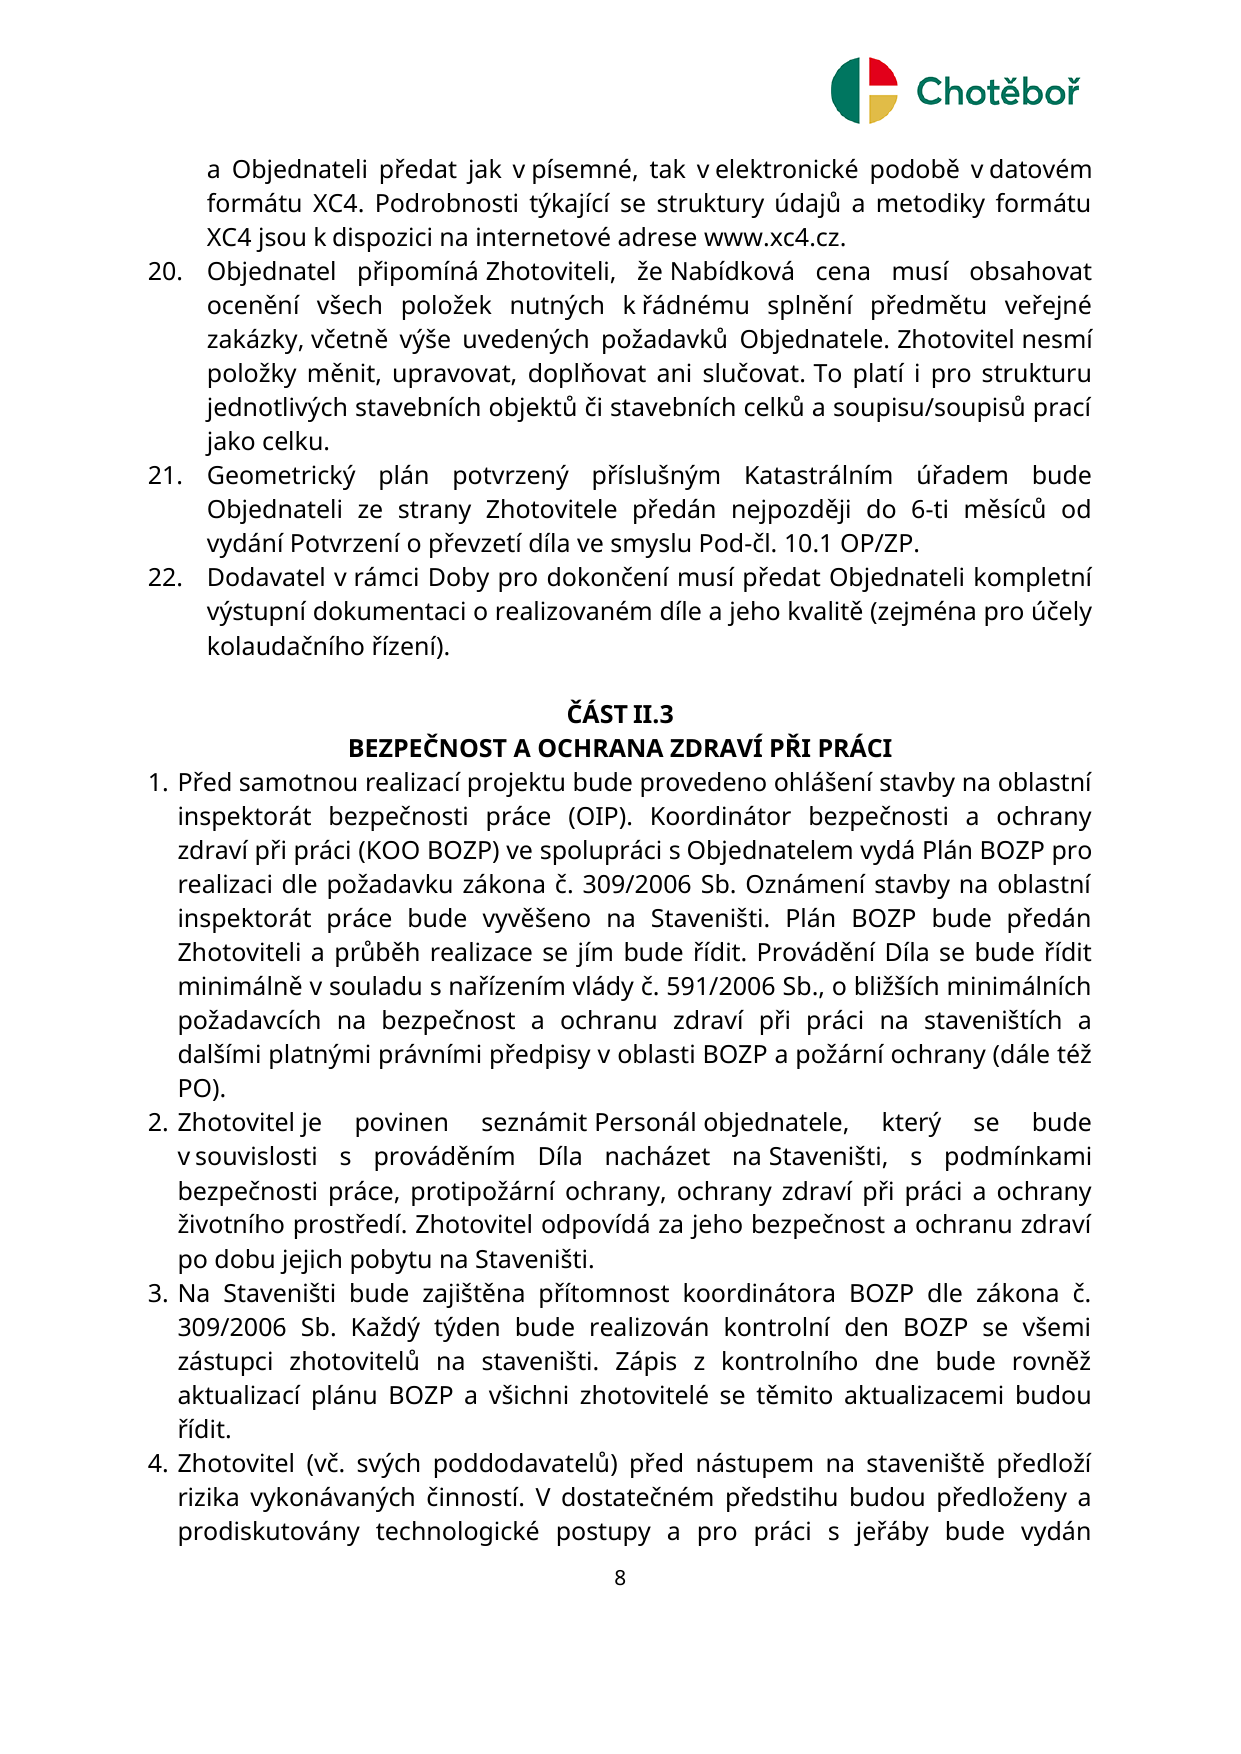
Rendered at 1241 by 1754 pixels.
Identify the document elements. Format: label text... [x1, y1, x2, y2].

list Zhotovitel je povinen seznámit Personál objednatele, který se bude v souvislosti s prováděním Díla nacházet na Staveništi, s podmínkami bezpečnosti práce, protipožární ochrany, ochrany zdraví při práci a ochrany životního prostředí. Zhotovitel odpovídá za jeho bezpečnost a ochranu zdraví po dobu jejich pobytu na Staveništi. [148, 1105, 1093, 1275]
list BEZPEČNOST A OCHRANA ZDRAVÍ PŘI PRÁCI [148, 730, 1093, 764]
list Dodavatel v rámci Doby pro dokončení musí předat Objednateli kompletní výstupní dokumentaci o realizovaném díle a jeho kvalitě (zejména pro účely kolaudačního řízení). [148, 560, 1093, 662]
list Geometrický plán potvrzený příslušným Katastrálním úřadem bude Objednateli ze strany Zhotovitele předán nejpozději do 6-ti měsíců od vydání Potvrzení o převzetí díla ve smyslu Pod-čl. 10.1 OP/ZP. [148, 458, 1093, 560]
list Objednatel připomíná Zhotoviteli, že Nabídková cena musí obsahovat ocenění všech položek nutných k řádnému splnění předmětu veřejné zakázky, včetně výše uvedených požadavků Objednatele. Zhotovitel nesmí položky měnit, upravovat, doplňovat ani slučovat. To platí i pro strukturu jednotlivých stavebních objektů či stavebních celků a soupisu/soupisů prací jako celku. [148, 253, 1093, 458]
list ČÁST II.3 [148, 696, 1093, 730]
picture [824, 51, 1086, 126]
list Na Staveništi bude zajištěna přítomnost koordinátora BOZP dle zákona č. 309/2006 Sb. Každý týden bude realizován kontrolní den BOZP se všemi zástupci zhotovitelů na staveništi. Zápis z kontrolního dne bude rovněž aktualizací plánu BOZP a všichni zhotovitelé se těmito aktualizacemi budou řídit. [148, 1275, 1093, 1446]
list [148, 1446, 1093, 1548]
list Před samotnou realizací projektu bude provedeno ohlášení stavby na oblastní inspektorát bezpečnosti práce (OIP). Koordinátor bezpečnosti a ochrany zdraví při práci (KOO BOZP) ve spolupráci s Objednatelem vydá Plán BOZP pro realizaci dle požadavku zákona č. 309/2006 Sb. Oznámení stavby na oblastní inspektorát práce bude vyvěšeno na Staveništi. Plán BOZP bude předán Zhotoviteli a průběh realizace se jím bude řídit. Provádění Díla se bude řídit minimálně v souladu s nařízením vlády č. 591/2006 Sb., o bližších minimálních požadavcích na bezpečnost a ochranu zdraví při práci na staveništích a dalšími platnými právními předpisy v oblasti BOZP a požární ochrany (dále též PO). [148, 764, 1093, 1105]
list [148, 151, 1093, 253]
